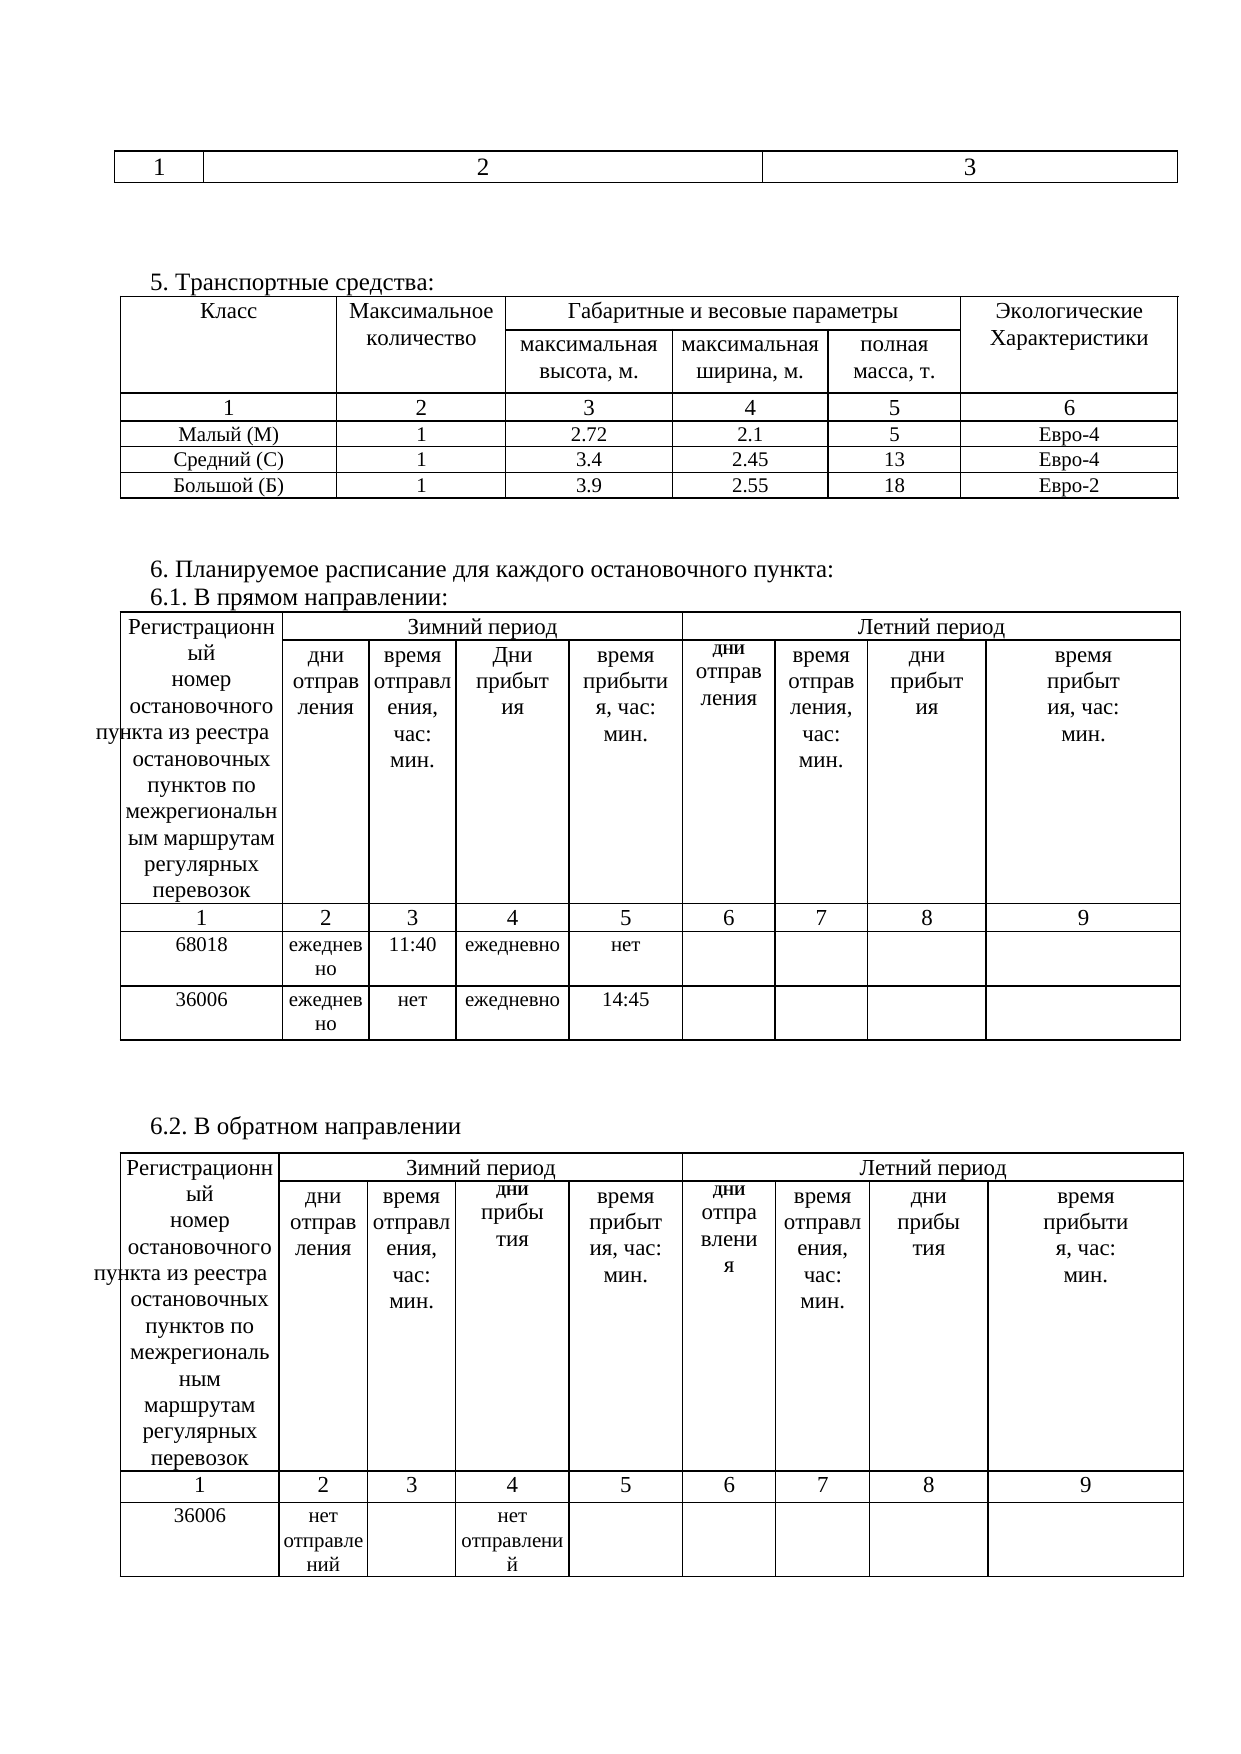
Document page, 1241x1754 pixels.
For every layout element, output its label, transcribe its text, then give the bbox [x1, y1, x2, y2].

table_cell 6 [961, 394, 1177, 420]
table_cell [776, 932, 867, 985]
table_cell 8 [870, 1472, 987, 1502]
table_header Летний период [683, 613, 1180, 639]
table_header Экологические Характеристики [961, 297, 1177, 392]
table_cell [870, 1503, 987, 1576]
table_cell время прибыт ия, час: мин. [570, 1182, 682, 1470]
table_cell 13 [829, 447, 960, 471]
table_header Зимний период [283, 613, 682, 639]
table_cell ежедневно [457, 987, 568, 1039]
table_cell 5 [570, 1472, 682, 1502]
table_cell максимальная высота, м. [506, 331, 672, 392]
table_cell [368, 1503, 455, 1576]
table_cell 1 [121, 904, 282, 931]
table_cell 1 [337, 473, 505, 497]
table_cell 5 [570, 904, 682, 931]
table_cell 5 [829, 394, 960, 420]
table_cell время прибыти я, час: мин. [989, 1182, 1183, 1470]
table_cell 2.45 [673, 447, 827, 471]
table_cell дни прибыт ия [868, 641, 985, 903]
table_cell [989, 1503, 1183, 1576]
table_cell ДНИ отпра влени я [683, 1182, 775, 1470]
table_cell Евро-4 [961, 422, 1177, 446]
table_cell 2.1 [673, 422, 827, 446]
table_cell время прибыт ия, час: мин. [987, 641, 1180, 903]
table_cell нет отправлений [456, 1503, 568, 1576]
table_header Класс [121, 297, 336, 392]
table_cell [683, 932, 774, 985]
table_cell 1 [121, 1472, 278, 1502]
table_cell 2 [337, 394, 505, 420]
table_cell 4 [456, 1472, 568, 1502]
table_cell Евро-2 [961, 473, 1177, 497]
table_cell [776, 1503, 869, 1576]
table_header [121, 1154, 278, 1470]
table_cell ежедневно [283, 987, 368, 1039]
table_cell 3 [763, 152, 1177, 181]
table_cell дни прибы тия [870, 1182, 987, 1470]
table_cell Большой (Б) [121, 473, 336, 497]
table_header Летний период [683, 1154, 1183, 1180]
table_cell нет [570, 932, 682, 985]
table_cell ДНИ отправ ления [683, 641, 774, 903]
table_cell [987, 932, 1180, 985]
table_cell время отправл ения, час: мин. [776, 1182, 869, 1470]
table_cell 6 [683, 1472, 775, 1502]
table_cell [683, 1503, 775, 1576]
table_cell 2 [204, 152, 762, 181]
table_cell ежедневно [283, 932, 368, 985]
table_cell 9 [989, 1472, 1183, 1502]
table_cell 2 [283, 904, 368, 931]
table_cell время отправл ения, час: мин. [370, 641, 455, 903]
table_cell 3 [370, 904, 455, 931]
table_cell время отправ ления, час: мин. [776, 641, 867, 903]
table_cell 36006 [121, 1503, 278, 1576]
table_header Зимний период [280, 1154, 682, 1180]
table_cell 4 [673, 394, 827, 420]
text 6.1. В прямом направлении: [150, 582, 1090, 611]
table_cell 3.4 [506, 447, 672, 471]
table_cell полная масса, т. [829, 331, 960, 392]
table_cell 3 [368, 1472, 455, 1502]
table_cell 2 [280, 1472, 367, 1502]
table_cell [987, 987, 1180, 1039]
table_cell Евро-4 [961, 447, 1177, 471]
text 6.2. В обратном направлении [150, 1111, 1090, 1140]
table_cell [683, 987, 774, 1039]
table_cell Средний (С) [121, 447, 336, 471]
table_cell дни отправ ления [283, 641, 368, 903]
table_cell ДНИ прибы тия [456, 1182, 568, 1470]
table_cell 1 [121, 394, 336, 420]
table_cell 2.55 [673, 473, 827, 497]
table_cell нет [370, 987, 455, 1039]
table_cell Малый (М) [121, 422, 336, 446]
table_cell время отправл ения, час: мин. [368, 1182, 455, 1470]
table_cell 1 [337, 447, 505, 471]
table_cell 3 [506, 394, 672, 420]
text 5. Транспортные средства: [150, 267, 1090, 296]
table_cell 4 [457, 904, 568, 931]
table_cell 14:45 [570, 987, 682, 1039]
table_header Регистрационный номер остановочного пункта из реестра остановочных пунктов по межрегиональным маршрутам регулярных перевозок [121, 613, 282, 903]
table_cell 5 [829, 422, 960, 446]
table_cell 68018 [121, 932, 282, 985]
table_cell дни отправ ления [280, 1182, 367, 1470]
table_cell нет отправлений [280, 1503, 367, 1576]
table_cell 9 [987, 904, 1180, 931]
table_cell 8 [868, 904, 985, 931]
table_cell время прибыти я, час: мин. [570, 641, 682, 903]
table_cell ежедневно [457, 932, 568, 985]
table_header Максимальное количество [337, 297, 505, 392]
table_cell 1 [115, 152, 203, 181]
table_cell 2.72 [506, 422, 672, 446]
table_cell 3.9 [506, 473, 672, 497]
table_cell 36006 [121, 987, 282, 1039]
table_cell 1 [337, 422, 505, 446]
table_cell [868, 932, 985, 985]
table_cell [570, 1503, 682, 1576]
table_header Габаритные и весовые параметры [506, 297, 960, 329]
table_cell 7 [776, 1472, 869, 1502]
table_cell 6 [683, 904, 774, 931]
table_cell 18 [829, 473, 960, 497]
table_cell [868, 987, 985, 1039]
table_cell [776, 987, 867, 1039]
table_cell Дни прибыт ия [457, 641, 568, 903]
text 6. Планируемое расписание для каждого остановочного пункта: [150, 554, 1090, 582]
table_cell 7 [776, 904, 867, 931]
table_cell 11:40 [370, 932, 455, 985]
table_cell максимальная ширина, м. [673, 331, 827, 392]
